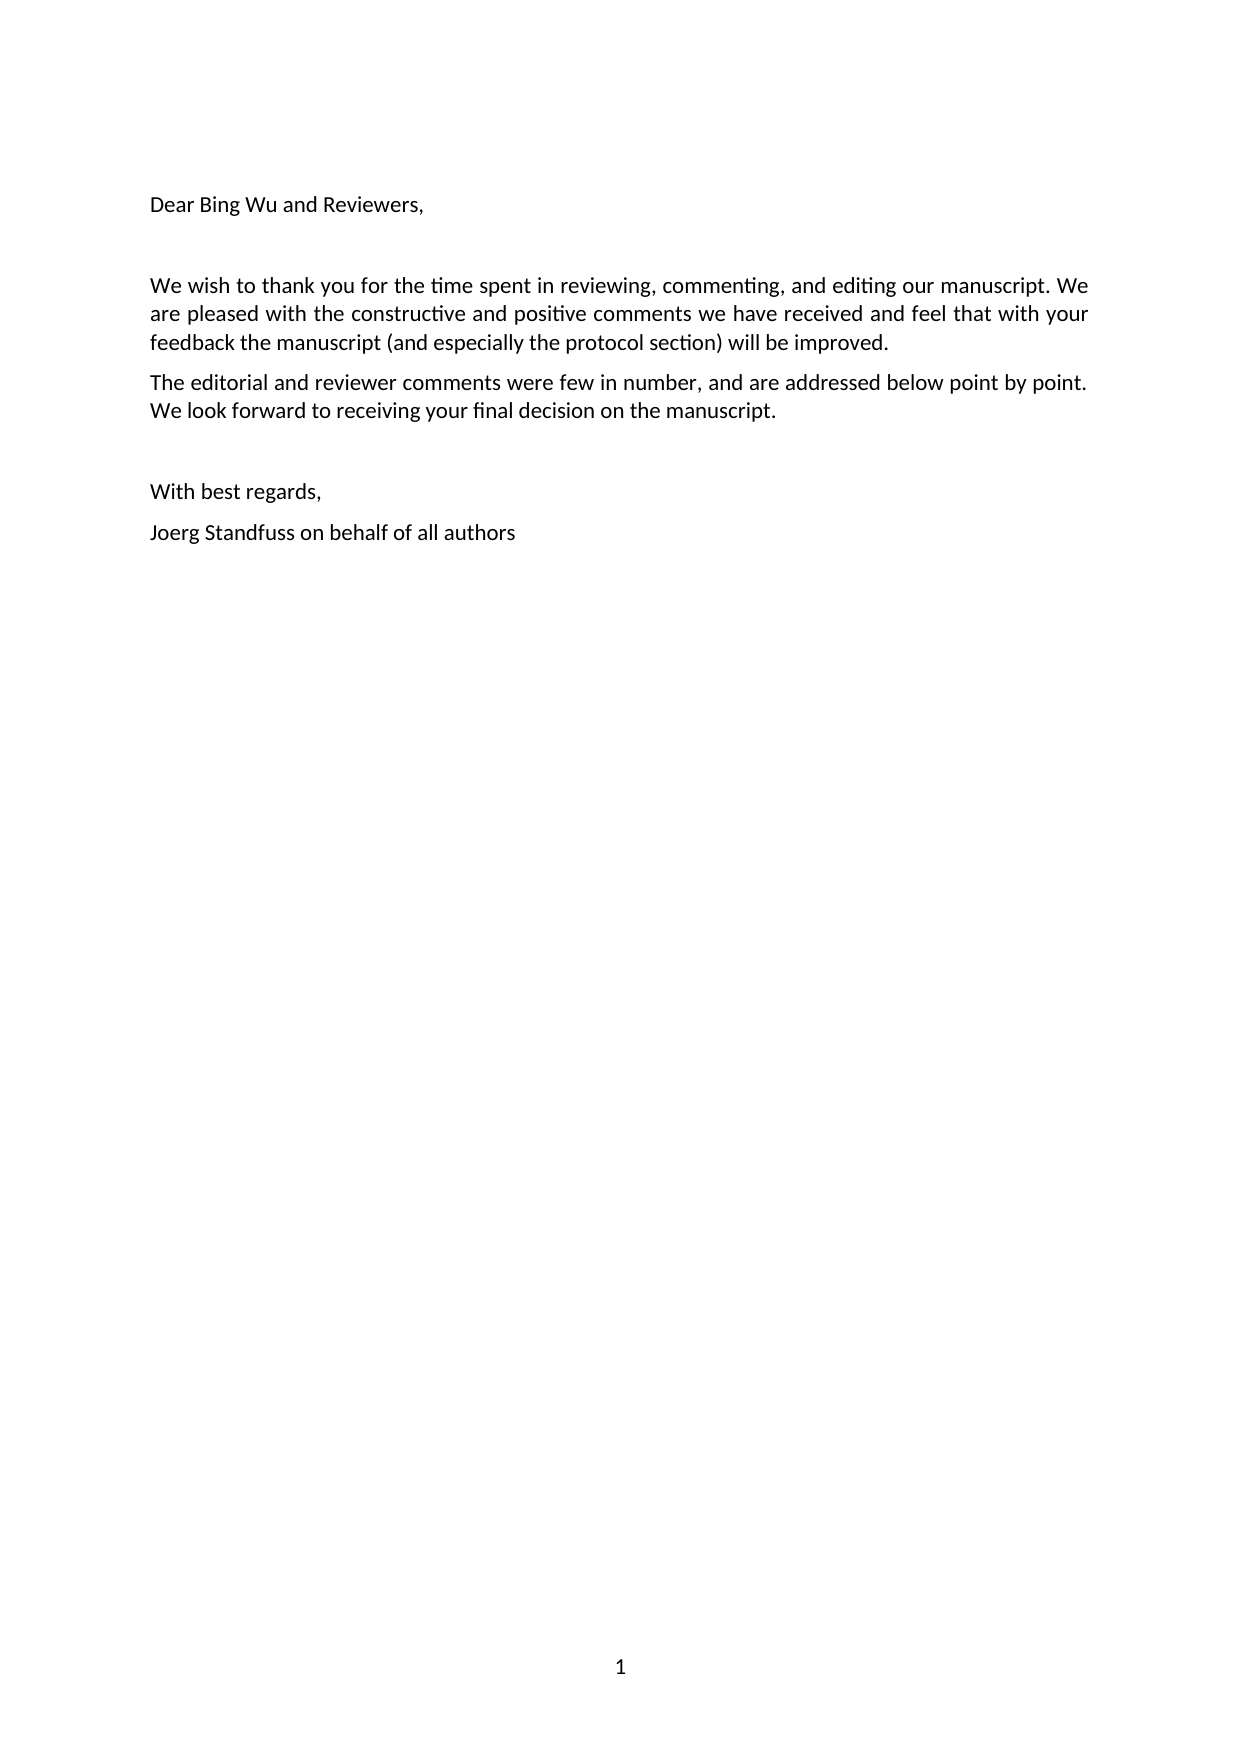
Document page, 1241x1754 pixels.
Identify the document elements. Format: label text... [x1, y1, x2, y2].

text Joerg Standfuss on behalf of all authors [150, 518, 1090, 546]
text Dear Bing Wu and Reviewers, [150, 191, 1090, 218]
text The editorial and reviewer comments were few in number, and are addressed below point by point. We look forward to receiving your final decision on the manuscript. [150, 368, 1090, 424]
text With best regards, [150, 477, 1090, 505]
text We wish to thank you for the time spent in reviewing, commenting, and editing our manuscript. We are pleased with the constructive and positive comments we have received and feel that with your feedback the manuscript (and especially the protocol section) will be improved. [150, 272, 1090, 356]
